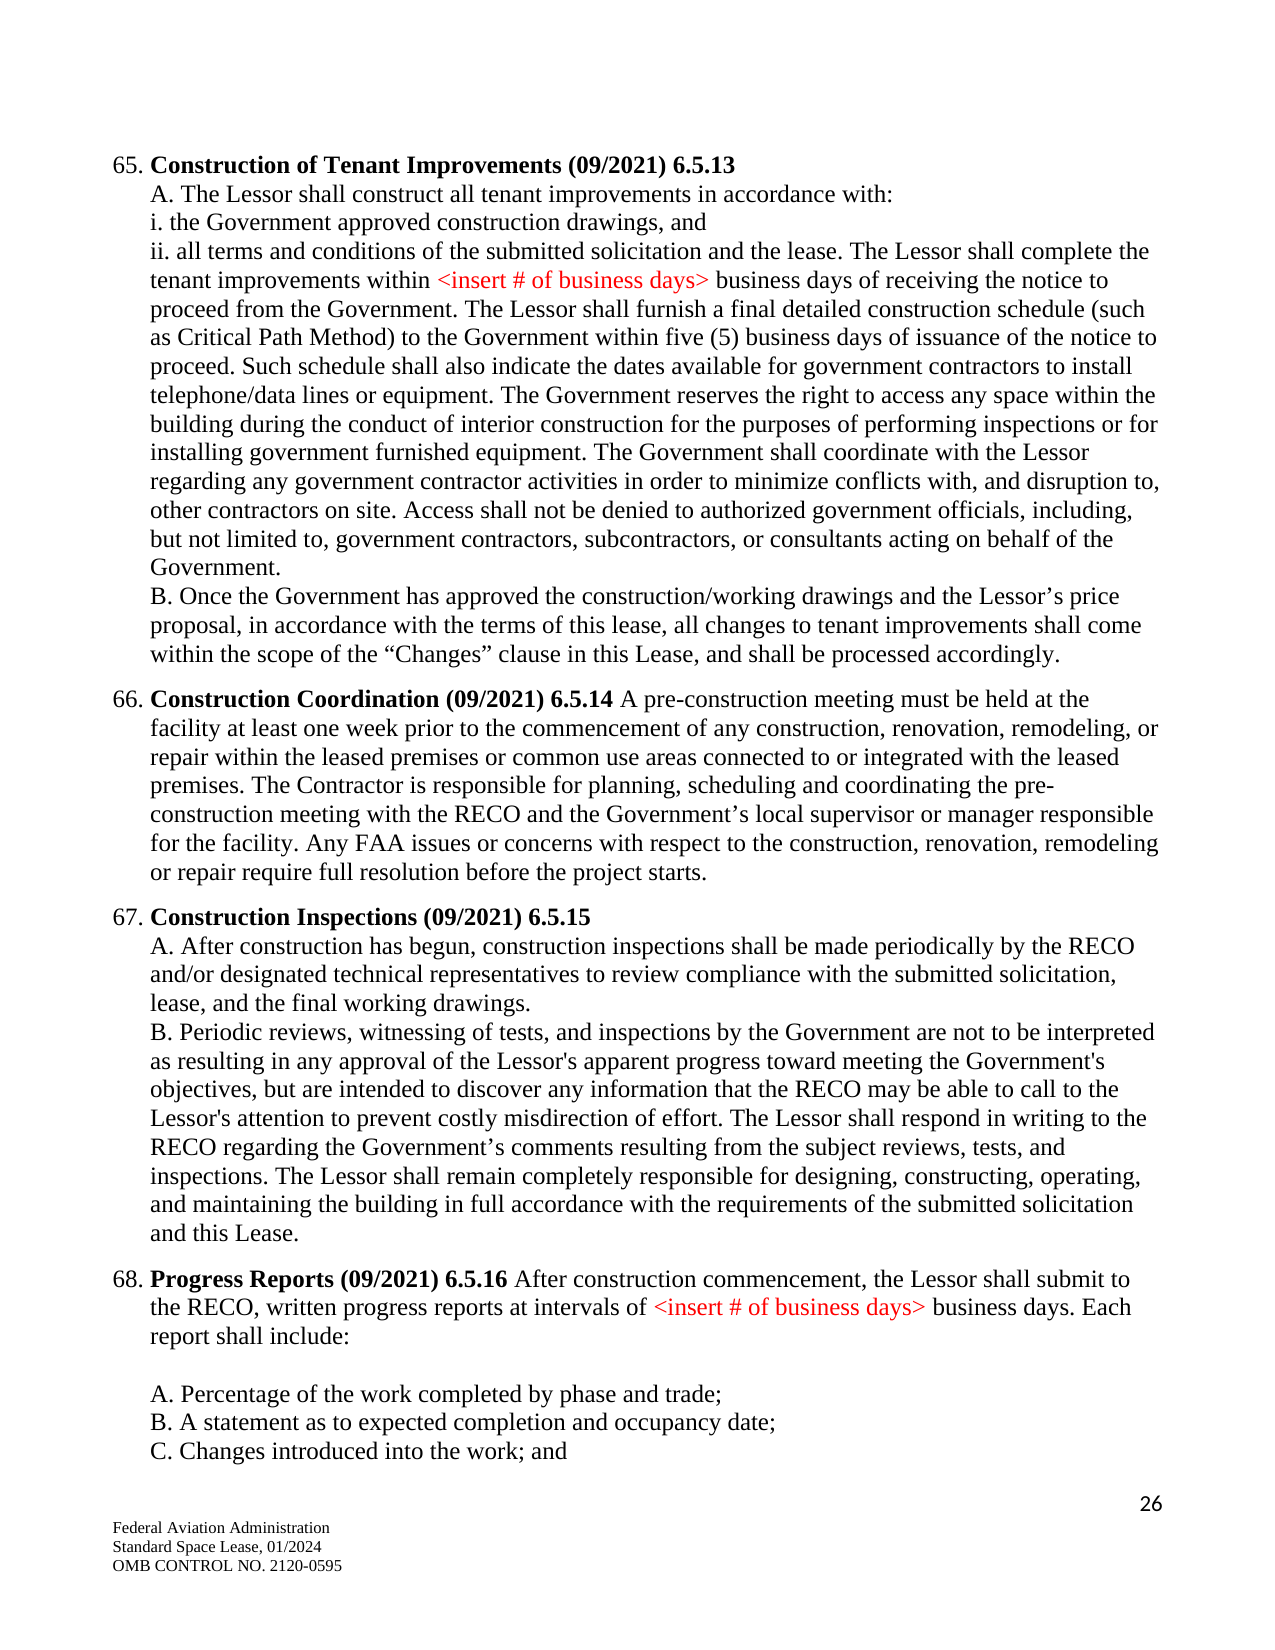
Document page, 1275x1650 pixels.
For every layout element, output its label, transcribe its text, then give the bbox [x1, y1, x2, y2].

list Construction Inspections (09/2021) 6.5.15 Insert in all standard space leases where build-out occurs. A. After construction has begun, construction inspections shall be made periodically by the RECO and/or designated technical representatives to review compliance with the submitted solicitation, lease, and the final working drawings. B. Periodic reviews, witnessing of tests, and inspections by the Government are not to be interpreted as resulting in any approval of the Lessor's apparent progress toward meeting the Government's objectives, but are intended to discover any information that the RECO may be able to call to the Lessor's attention to prevent costly misdirection of effort. The Lessor shall respond in writing to the RECO regarding the Government’s comments resulting from the subject reviews, tests, and inspections. The Lessor shall remain completely responsible for designing, constructing, operating, and maintaining the building in full accordance with the requirements of the submitted solicitation and this Lease. [112, 902, 1162, 1247]
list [112, 1264, 1162, 1465]
list Construction of Tenant Improvements (09/2021) 6.5.13 Insert in all standard space leases where build-out occurs. A. The Lessor shall construct all tenant improvements in accordance with: i. the Government approved construction drawings, and ii. all terms and conditions of the submitted solicitation and the lease. The Lessor shall complete the tenant improvements within <insert # of business days> business days of receiving the notice to proceed from the Government. The Lessor shall furnish a final detailed construction schedule (such as Critical Path Method) to the Government within five (5) business days of issuance of the notice to proceed. Such schedule shall also indicate the dates available for government contractors to install telephone/data lines or equipment. The Government reserves the right to access any space within the building during the conduct of interior construction for the purposes of performing inspections or for installing government furnished equipment. The Government shall coordinate with the Lessor regarding any government contractor activities in order to minimize conflicts with, and disruption to, other contractors on site. Access shall not be denied to authorized government officials, including, but not limited to, government contractors, subcontractors, or consultants acting on behalf of the Government. B. Once the Government has approved the construction/working drawings and the Lessor’s price proposal, in accordance with the terms of this lease, all changes to tenant improvements shall come within the scope of the “Changes” clause in this Lease, and shall be processed accordingly. [112, 150, 1162, 667]
list Construction Coordination (09/2021) 6.5.14 Insert in all standard space leases. A pre-construction meeting must be held at the facility at least one week prior to the commencement of any construction, renovation, remodeling, or repair within the leased premises or common use areas connected to or integrated with the leased premises. The Contractor is responsible for planning, scheduling and coordinating the pre-construction meeting with the RECO and the Government’s local supervisor or manager responsible for the facility. Any FAA issues or concerns with respect to the construction, renovation, remodeling or repair require full resolution before the project starts. [112, 684, 1162, 885]
